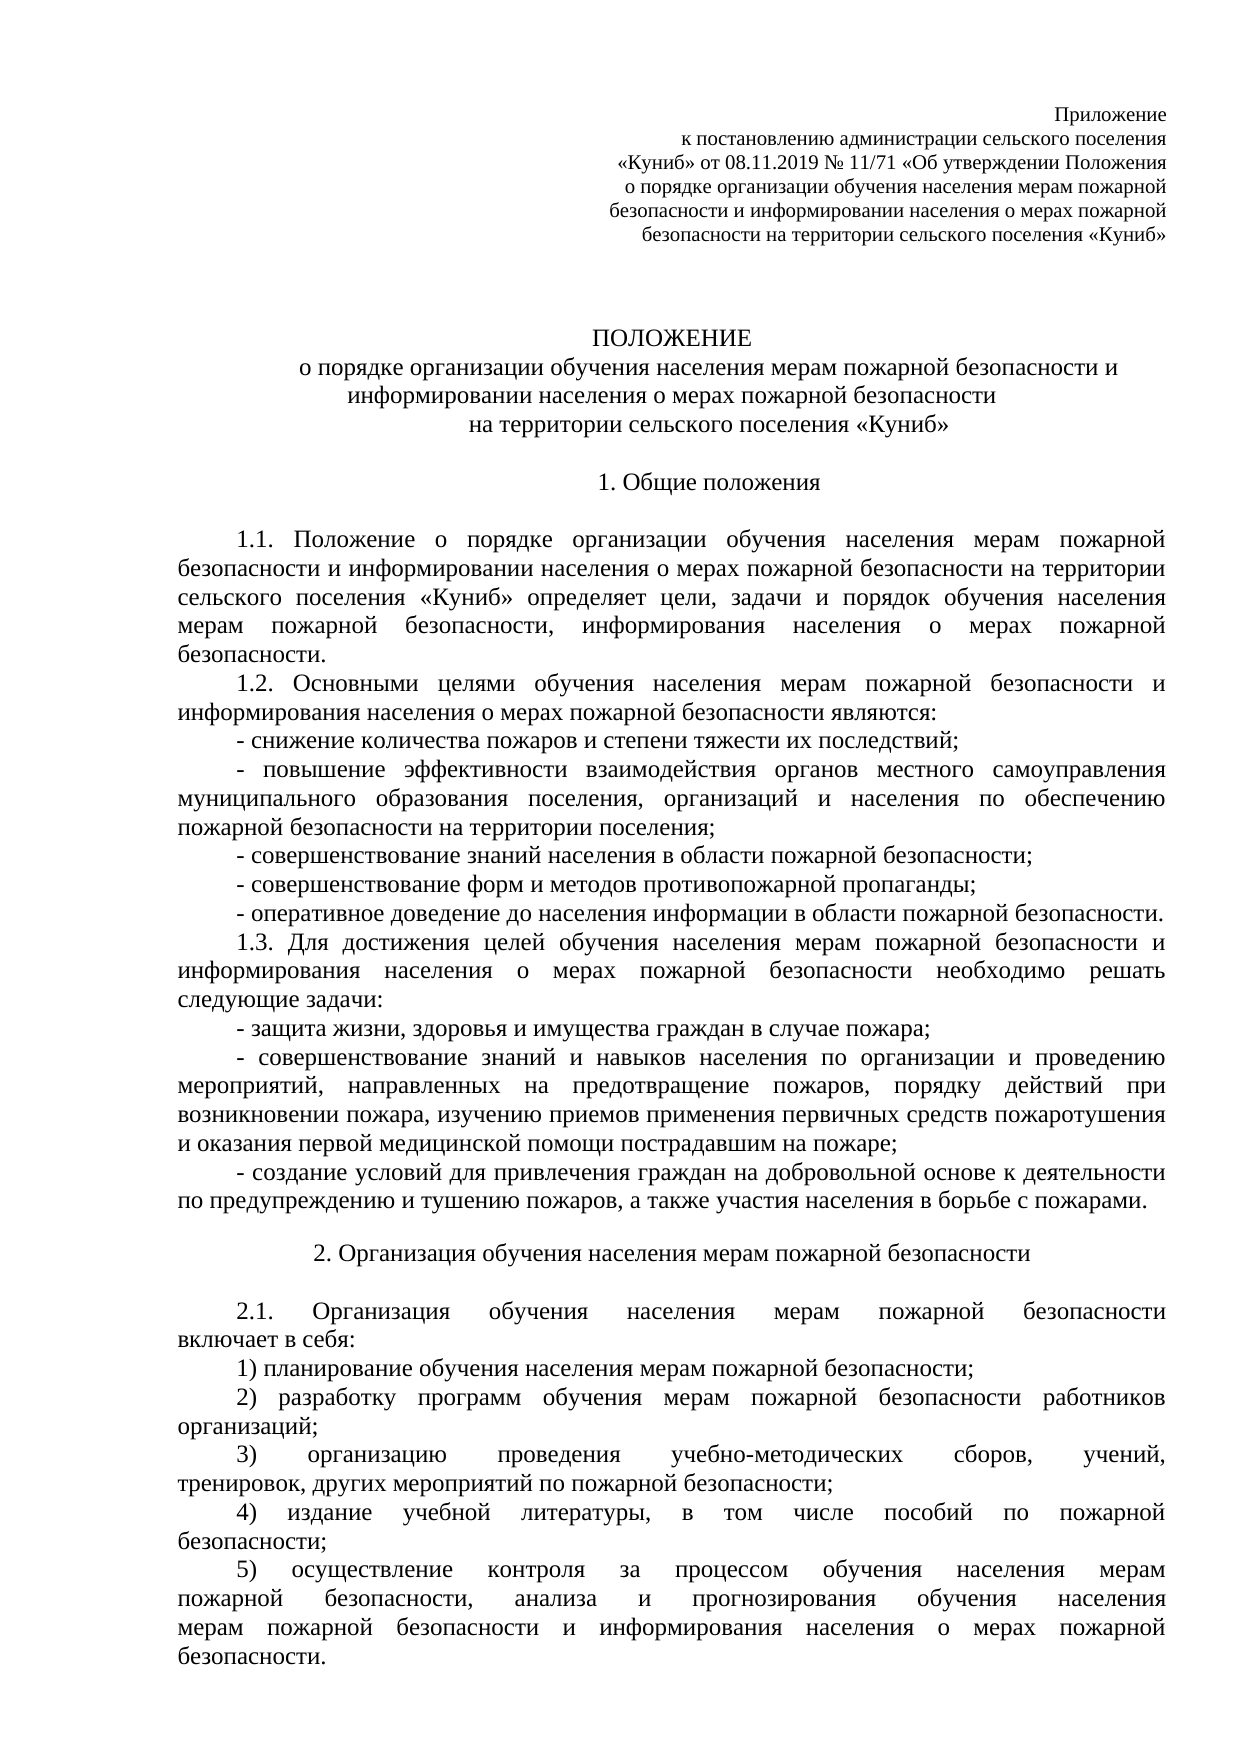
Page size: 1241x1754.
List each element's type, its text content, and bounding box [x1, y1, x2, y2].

text о порядке организации обучения населения мерам пожарной безопасности и информировании населения о мерах пожарной безопасности [177, 352, 1167, 409]
list безопасности и информировании населения о мерах пожарной [177, 198, 1167, 222]
text - повышение эффективности взаимодействия органов местного самоуправления муниципального образования поселения, организаций и населения по обеспечению пожарной безопасности на территории поселения; [177, 754, 1167, 841]
list безопасности на территории сельского поселения «Куниб» [177, 222, 1167, 246]
text 5) осуществление контроля за процессом обучения населения мерам пожарной безопасности, анализа и прогнозирования обучения населения мерам пожарной безопасности и информирования населения о мерах пожарной безопасности. [177, 1554, 1167, 1669]
text 1.1. Положение о порядке организации обучения населения мерам пожарной безопасности и информировании населения о мерах пожарной безопасности на территории сельского поселения «Куниб» определяет цели, задачи и порядок обучения населения мерам пожарной безопасности, информирования населения о мерах пожарной безопасности. [177, 524, 1167, 668]
text 4) издание учебной литературы, в том числе пособий по пожарной безопасности; [177, 1497, 1167, 1554]
text 1. Общие положения [177, 467, 1167, 496]
text 3) организацию проведения учебно-методических сборов, учений, тренировок, других мероприятий по пожарной безопасности; [177, 1439, 1167, 1497]
text 1.3. Для достижения целей обучения населения мерам пожарной безопасности и информирования населения о мерах пожарной безопасности необходимо решать следующие задачи: [177, 927, 1167, 1013]
text на территории сельского поселения «Куниб» [177, 409, 1167, 438]
title к постановлению администрации сельского поселения [177, 126, 1167, 150]
list «Куниб» от 08.11.2019 № 11/71 «Об утверждении Положения [177, 150, 1167, 174]
text - создание условий для привлечения граждан на добровольной основе к деятельности по предупреждению и тушению пожаров, а также участия населения в борьбе с пожарами. [177, 1157, 1167, 1214]
text - оперативное доведение до населения информации в области пожарной безопасности. [177, 898, 1167, 927]
text - совершенствование знаний и навыков населения по организации и проведению мероприятий, направленных на предотвращение пожаров, порядку действий при возникновении пожара, изучению приемов применения первичных средств пожаротушения и оказания первой медицинской помощи пострадавшим на пожаре; [177, 1042, 1167, 1157]
text - совершенствование форм и методов противопожарной пропаганды; [177, 869, 1167, 898]
text 1.2. Основными целями обучения населения мерам пожарной безопасности и информирования населения о мерах пожарной безопасности являются: [177, 668, 1167, 726]
text ПОЛОЖЕНИЕ [177, 323, 1167, 352]
text - совершенствование знаний населения в области пожарной безопасности; [177, 841, 1167, 869]
text 1) планирование обучения населения мерам пожарной безопасности; [177, 1353, 1167, 1382]
list о порядке организации обучения населения мерам пожарной [177, 174, 1167, 198]
text 2.1. Организация обучения населения мерам пожарной безопасности включает в себя: [177, 1296, 1167, 1353]
text 2. Организация обучения населения мерам пожарной безопасности [177, 1238, 1167, 1267]
text 2) разработку программ обучения мерам пожарной безопасности работников организаций; [177, 1382, 1167, 1439]
text - защита жизни, здоровья и имущества граждан в случае пожара; [177, 1013, 1167, 1042]
title Приложение [177, 102, 1167, 126]
text - снижение количества пожаров и степени тяжести их последствий; [177, 726, 1167, 754]
